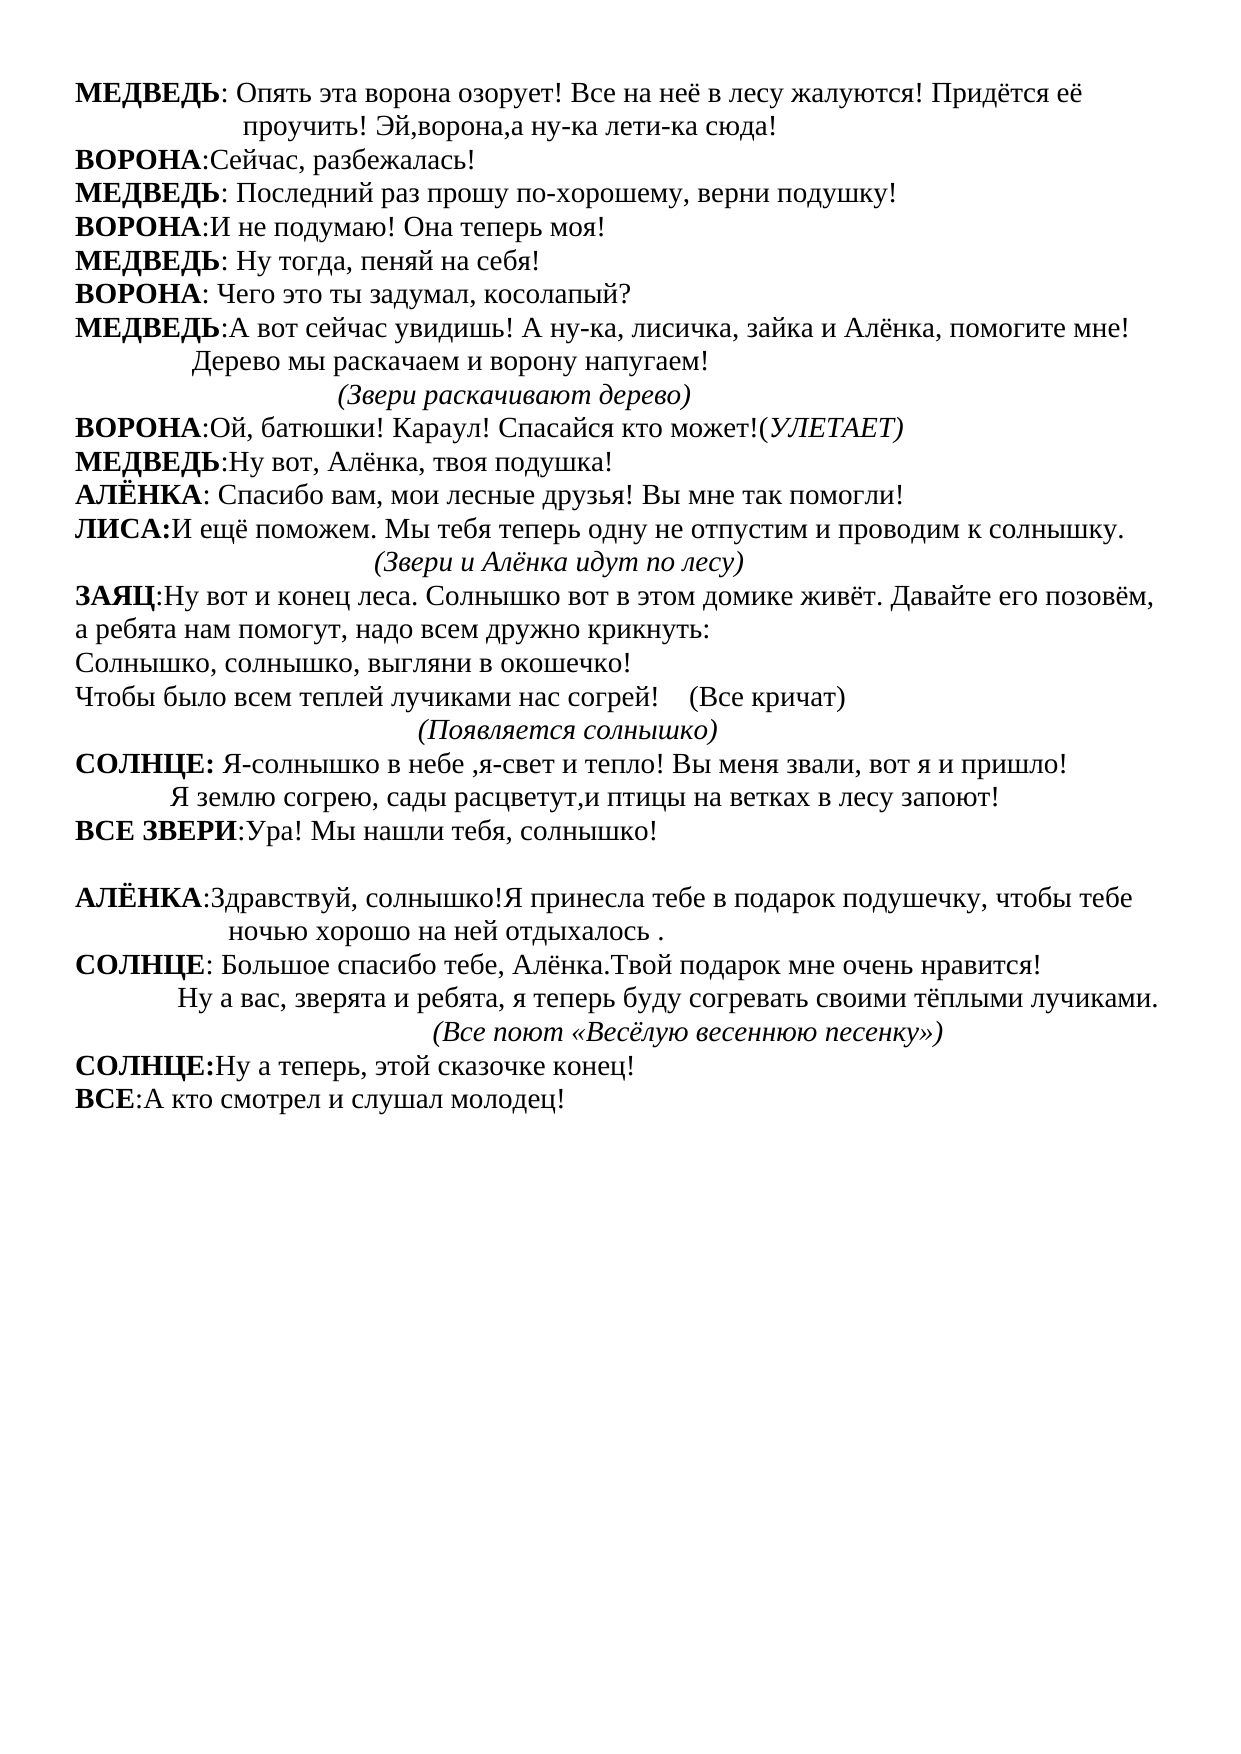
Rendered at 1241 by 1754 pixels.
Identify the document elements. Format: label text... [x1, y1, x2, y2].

text ЛИСА:И ещё поможем. Мы тебя теперь одну не отпустим и проводим к солнышку. [75, 511, 1165, 544]
text ВОРОНА: Чего это ты задумал, косолапый? [75, 276, 1165, 310]
text СОЛНЦЕ:Ну а теперь, этой сказочке конец! [75, 1048, 1165, 1081]
text АЛЁНКА:Здравствуй, солнышко!Я принесла тебе в подарок подушечку, чтобы тебе [75, 880, 1165, 913]
text СОЛНЦЕ: Я-солнышко в небе ,я-свет и тепло! Вы меня звали, вот я и пришло! [75, 746, 1165, 779]
text ВСЕ:А кто смотрел и слушал молодец! [75, 1081, 1165, 1115]
text (Появляется солнышко) [75, 712, 1165, 746]
text ВОРОНА:Сейчас, разбежалась! [75, 142, 1165, 176]
text ЗАЯЦ:Ну вот и конец леса. Солнышко вот в этом домике живёт. Давайте его позовём, а ребята нам помогут, надо всем дружно крикнуть: [75, 578, 1165, 645]
text Ну а вас, зверята и ребята, я теперь буду согревать своими тёплыми лучиками. [75, 981, 1165, 1014]
text МЕДВЕДЬ: Ну тогда, пеняй на себя! [75, 243, 1165, 276]
text СОЛНЦЕ: Большое спасибо тебе, Алёнка.Твой подарок мне очень нравится! [75, 947, 1165, 981]
text Солнышко, солнышко, выгляни в окошечко! [75, 645, 1165, 679]
text ВОРОНА:Ой, батюшки! Караул! Спасайся кто может!(УЛЕТАЕТ) [75, 410, 1165, 444]
text МЕДВЕДЬ:А вот сейчас увидишь! А ну-ка, лисичка, зайка и Алёнка, помогите мне! [75, 310, 1165, 343]
text проучить! Эй,ворона,а ну-ка лети-ка сюда! [75, 108, 1165, 142]
text Дерево мы раскачаем и ворону напугаем! [75, 343, 1165, 377]
text (Звери раскачивают дерево) [75, 377, 1165, 410]
text МЕДВЕДЬ:Ну вот, Алёнка, твоя подушка! [75, 444, 1165, 477]
text (Все поют «Весёлую весеннюю песенку») [75, 1014, 1165, 1048]
text ночью хорошо на ней отдыхалось . [75, 913, 1165, 947]
text АЛЁНКА: Спасибо вам, мои лесные друзья! Вы мне так помогли! [75, 477, 1165, 511]
text МЕДВЕДЬ: Последний раз прошу по-хорошему, верни подушку! [75, 176, 1165, 209]
text Чтобы было всем теплей лучиками нас согрей! (Все кричат) [75, 679, 1165, 712]
text (Звери и Алёнка идут по лесу) [75, 544, 1165, 578]
text Я землю согрею, сады расцветут,и птицы на ветках в лесу запоют! [75, 779, 1165, 813]
text МЕДВЕДЬ: Опять эта ворона озорует! Все на неё в лесу жалуются! Придётся её [75, 75, 1165, 108]
text ВСЕ ЗВЕРИ:Ура! Мы нашли тебя, солнышко! [75, 813, 1165, 846]
text ВОРОНА:И не подумаю! Она теперь моя! [75, 209, 1165, 243]
